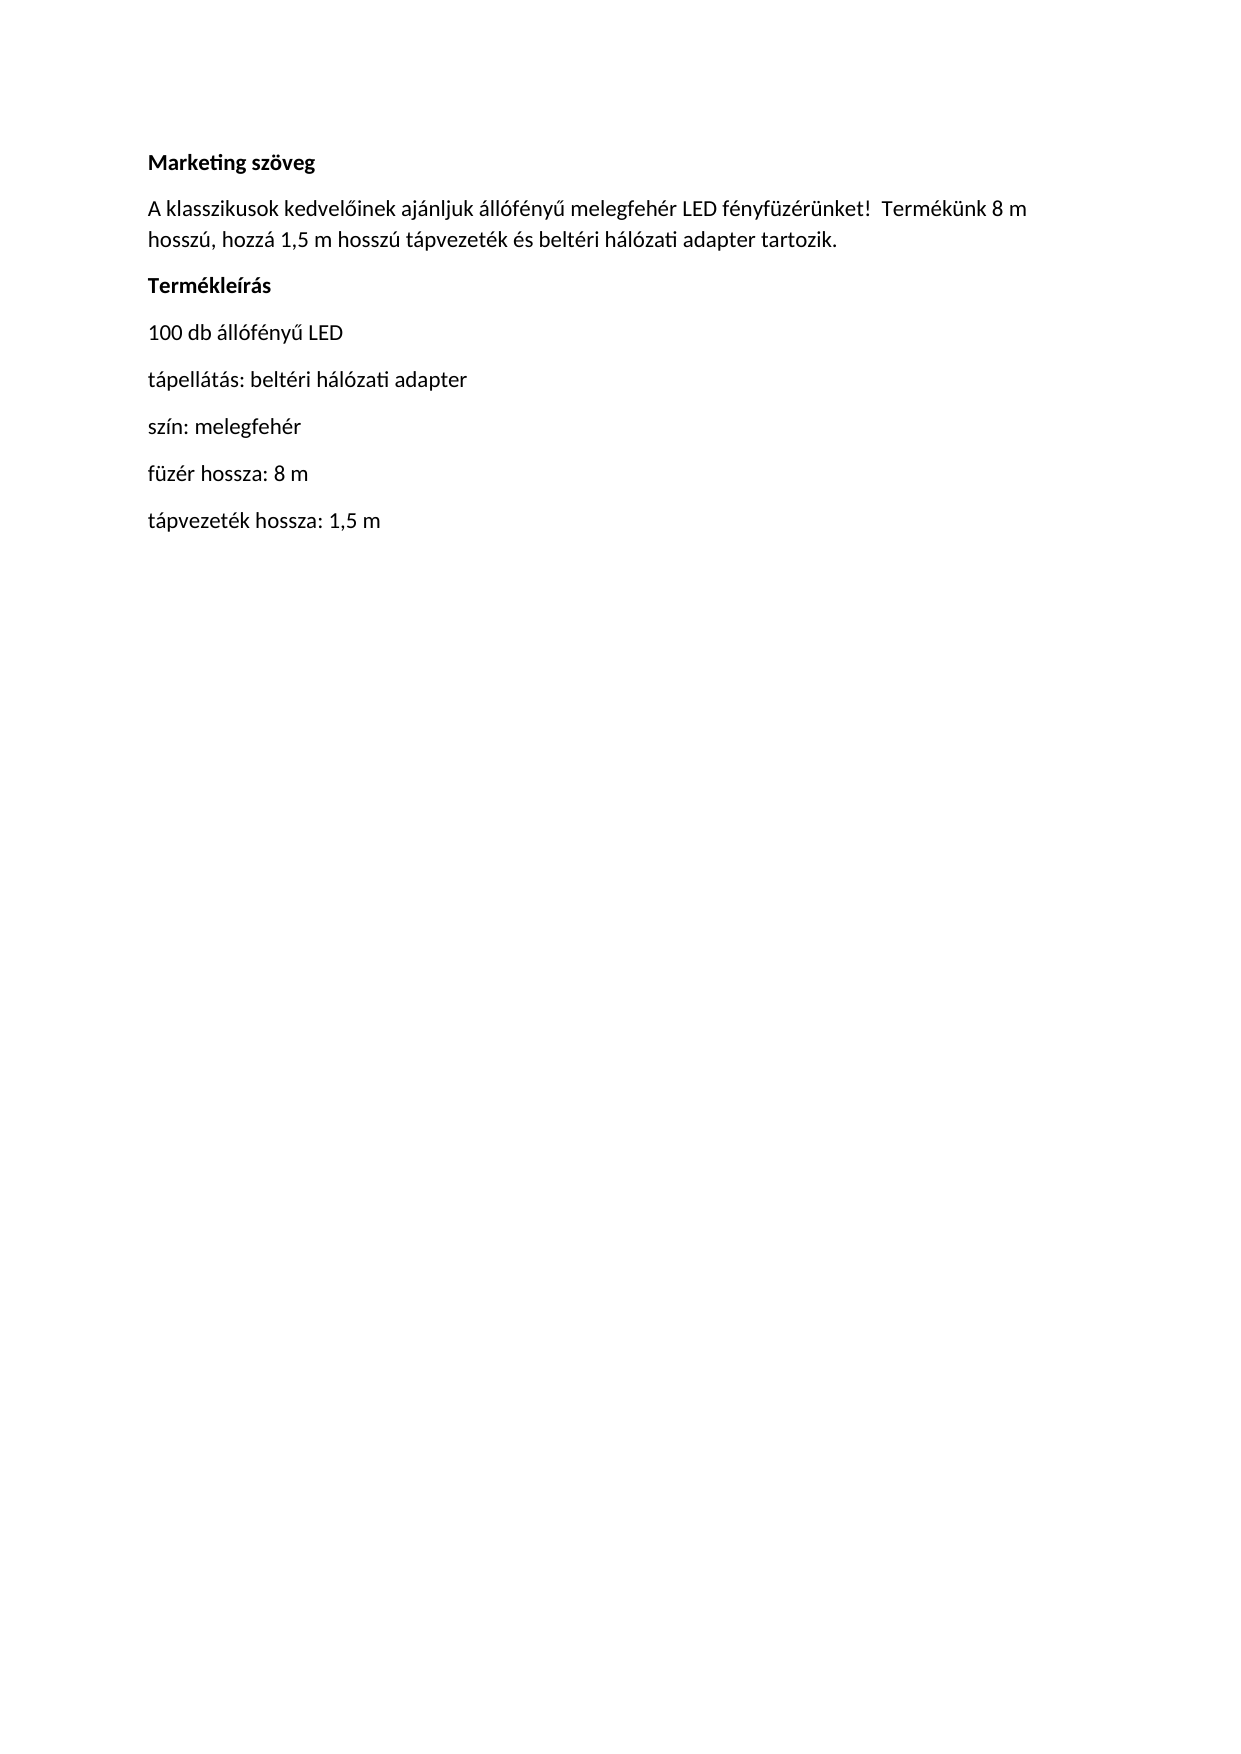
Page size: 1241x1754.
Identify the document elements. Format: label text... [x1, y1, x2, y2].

text Termékleírás [148, 272, 1093, 299]
text tápellátás: beltéri hálózati adapter [148, 365, 1093, 393]
text füzér hossza: 8 m [148, 459, 1093, 487]
text A klasszikusok kedvelőinek ajánljuk állófényű melegfehér LED fényfüzérünket! Termékünk 8 m hosszú, hozzá 1,5 m hosszú tápvezeték és beltéri hálózati adapter tartozik. [148, 194, 1093, 253]
text tápvezeték hossza: 1,5 m [148, 506, 1093, 534]
text Marketing szöveg [148, 148, 1093, 176]
text 100 db állófényű LED [148, 318, 1093, 346]
text szín: melegfehér [148, 412, 1093, 440]
